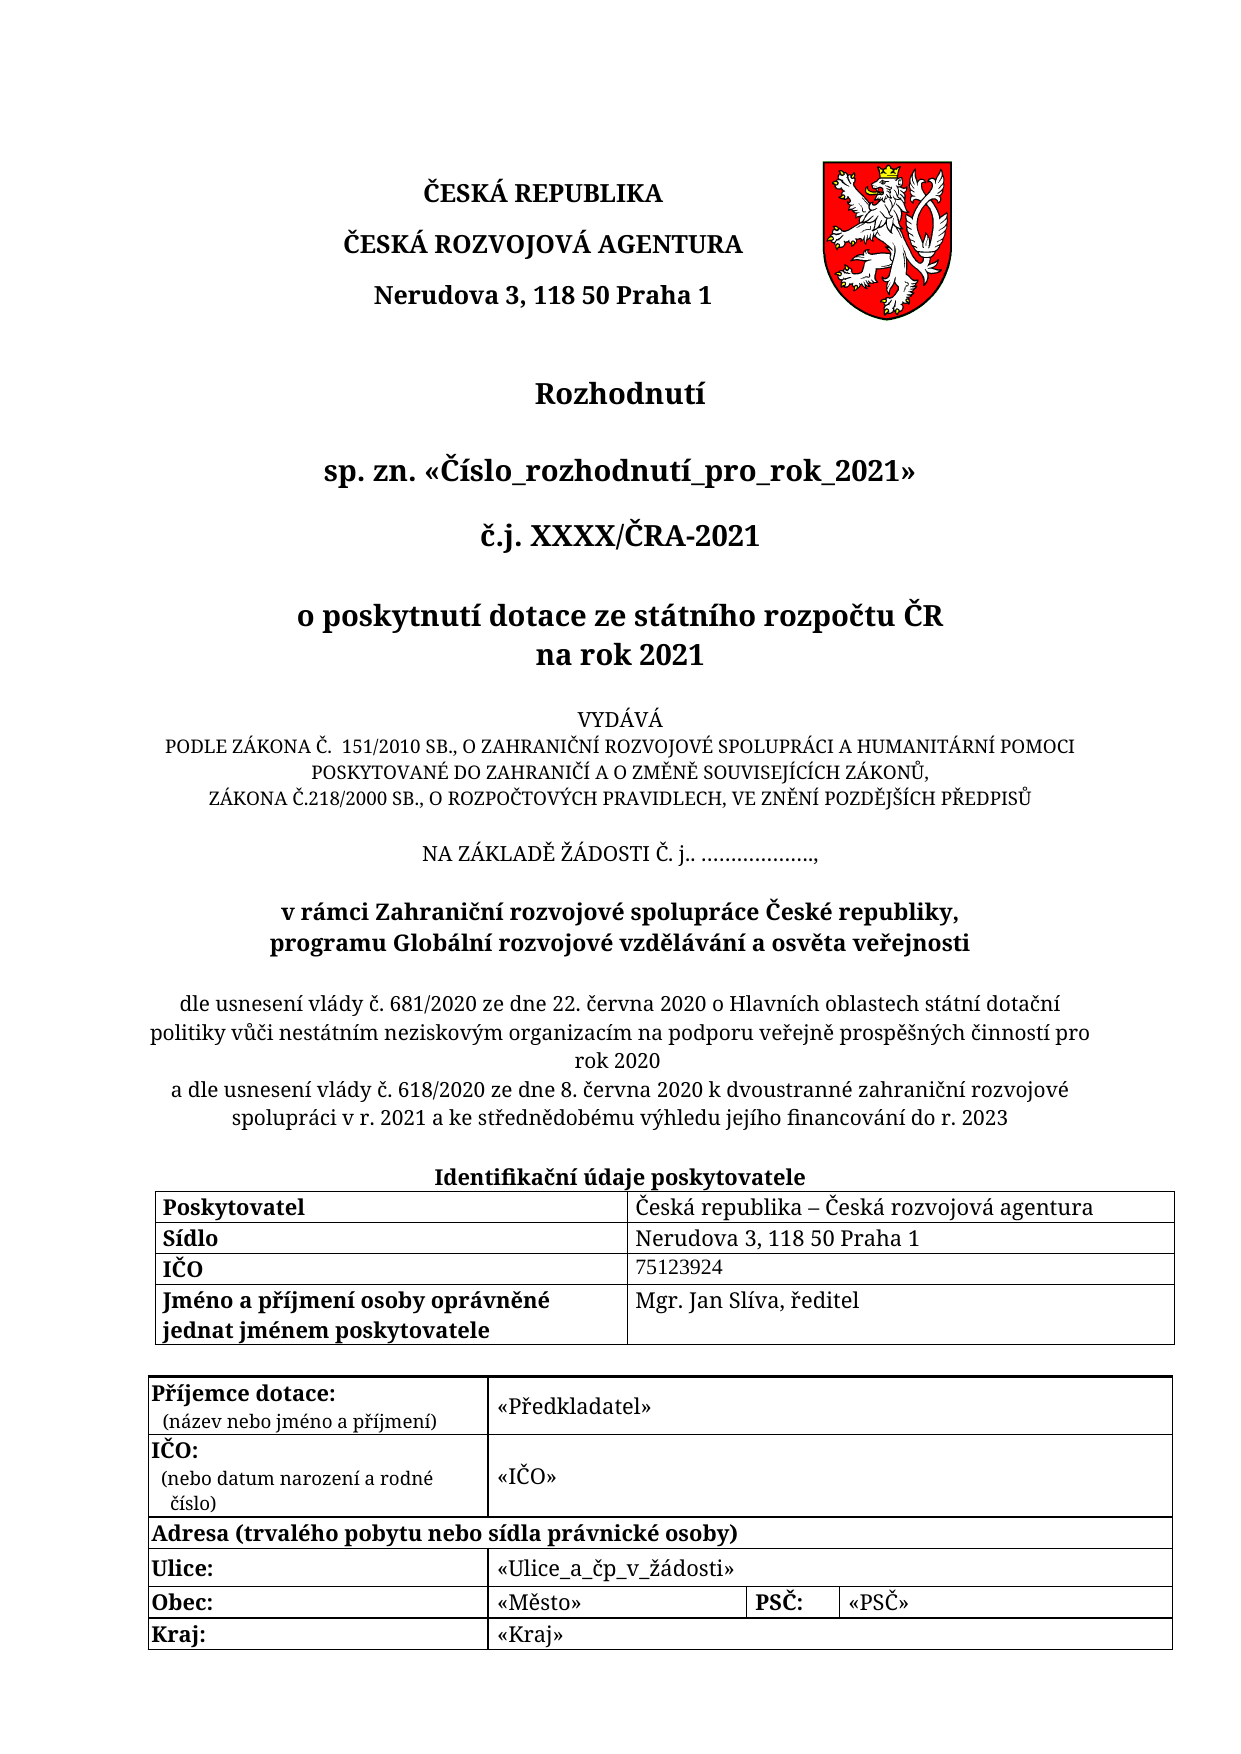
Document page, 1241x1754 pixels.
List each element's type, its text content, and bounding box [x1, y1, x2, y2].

table_cell Sídlo [156, 1223, 627, 1253]
text ZÁKONA Č.218/2000 SB., O ROZPOČTOVÝCH PRAVIDLECH, VE ZNĚNÍ POZDĚJŠÍCH PŘEDPISŮ [148, 785, 1093, 810]
table_cell «PSČ» [840, 1587, 1172, 1617]
table_cell Nerudova 3, 118 50 Praha 1 [628, 1223, 1174, 1253]
table_cell «Ulice_a_čp_v_žádosti» [489, 1549, 1172, 1586]
text v rámci Zahraniční rozvojové spolupráce České republiky, [148, 896, 1093, 927]
table_cell Mgr. Jan Slíva, ředitel [628, 1285, 1174, 1344]
table_cell Kraj: [149, 1619, 487, 1648]
table_header Česká republika – Česká rozvojová agentura [628, 1192, 1174, 1222]
table_header Poskytovatel [156, 1192, 627, 1222]
table_cell Adresa (trvalého pobytu nebo sídla právnické osoby) [149, 1518, 1172, 1547]
table_header «Předkladatel» [489, 1378, 1172, 1434]
text NA ZÁKLADĚ ŽÁDOSTI Č. j.. ………………., [148, 839, 1093, 867]
text č.j. XXXX/ČRA-2021 [148, 515, 1093, 555]
table_header [812, 124, 967, 362]
text Identifikační údaje poskytovatele [148, 1161, 1093, 1191]
table_header ČESKÁ REPUBLIKA ČESKÁ ROZVOJOVÁ AGENTURA Nerudova 3, 118 50 Praha 1 [274, 124, 812, 362]
text PODLE ZÁKONA Č. 151/2010 SB., O ZAHRANIČNÍ ROZVOJOVÉ SPOLUPRÁCI A HUMANITÁRNÍ POMOCI POSKYTOVANÉ DO ZAHRANIČÍ A O ZMĚNĚ SOUVISEJÍCÍCH ZÁKONŮ, [148, 734, 1093, 785]
picture [819, 158, 956, 324]
table_cell «Kraj» [489, 1619, 1172, 1648]
table_cell Jméno a příjmení osoby oprávněné jednat jménem poskytovatele [156, 1285, 627, 1344]
text dle usnesení vlády č. 681/2020 ze dne 22. června 2020 o Hlavních oblastech státní dotační politiky vůči nestátním neziskovým organizacím na podporu veřejně prospěšných činností pro rok 2020 a dle usnesení vlády č. 618/2020 ze dne 8. června 2020 k dvoustranné zahraniční rozvojové spolupráci v r. 2021 a ke střednědobému výhledu jejího financování do r. 2023 [148, 989, 1093, 1132]
table_cell «IČO» [489, 1435, 1172, 1516]
table_cell IČO [156, 1254, 627, 1284]
table_cell «Město» [489, 1587, 746, 1617]
table_cell Obec: [149, 1587, 487, 1617]
subtitle Rozhodnutí [148, 219, 1093, 413]
text programu Globální rozvojové vzdělávání a osvěta veřejnosti [148, 927, 1093, 958]
table_cell 75123924 [628, 1254, 1174, 1284]
text na rok 2021 [148, 634, 1093, 674]
text VYDÁVÁ [148, 705, 1093, 734]
table_cell Ulice: [149, 1549, 487, 1586]
table_header Příjemce dotace: (název nebo jméno a příjmení) [149, 1378, 487, 1434]
table_cell PSČ: [747, 1587, 839, 1617]
subtitle sp. zn. «Číslo_rozhodnutí_pro_rok_2021» [148, 451, 1093, 490]
table_cell IČO: (nebo datum narození a rodné číslo) [149, 1435, 487, 1516]
text o poskytnutí dotace ze státního rozpočtu ČR [148, 595, 1093, 634]
